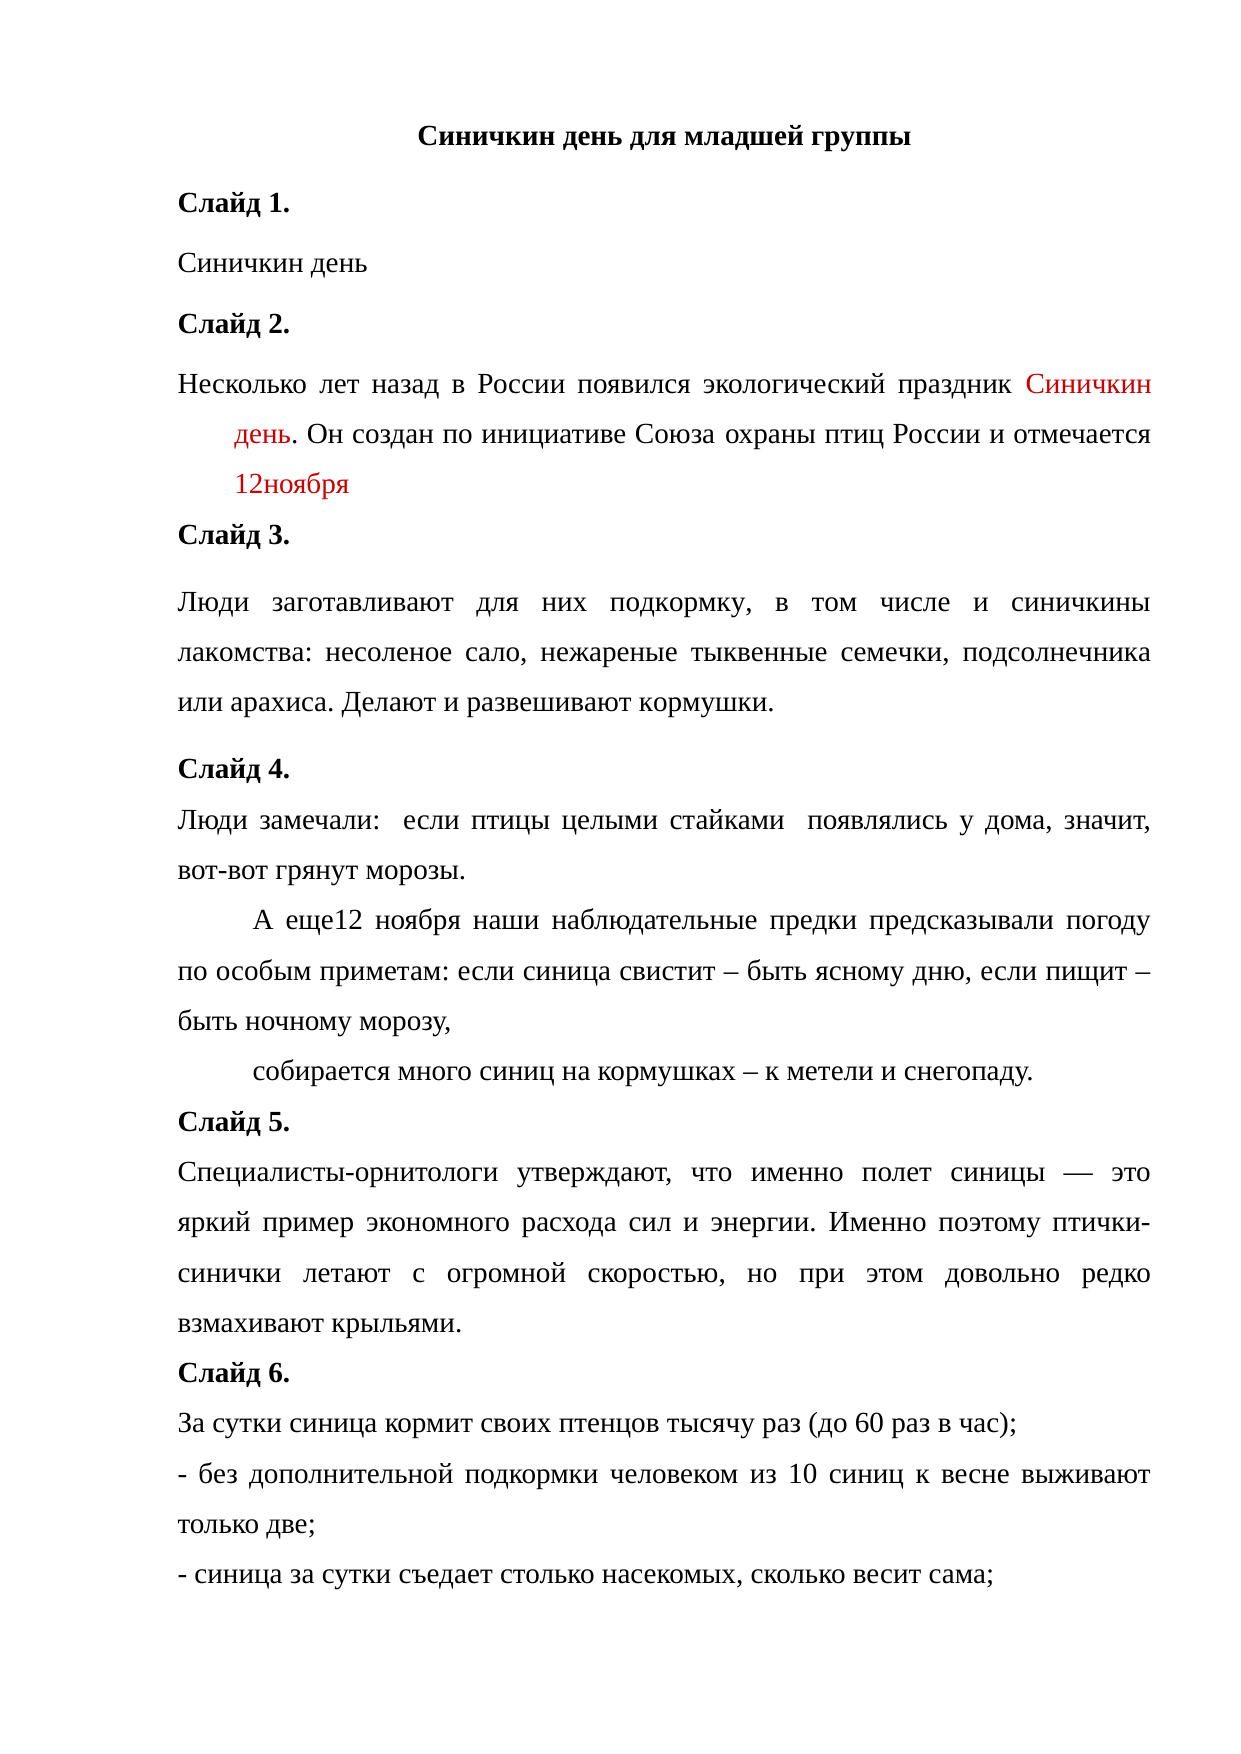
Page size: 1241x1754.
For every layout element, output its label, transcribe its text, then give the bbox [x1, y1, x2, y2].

text Синичкин день [177, 245, 1152, 279]
text Слайд 6. [177, 1355, 1152, 1389]
text Слайд 4. Л [177, 752, 1152, 785]
text Слайд 2. [177, 306, 1152, 339]
text А еще12 ноября наши наблюдательные предки предсказывали погоду по особым приметам: если синица свистит – быть ясному дню, если пищит – быть ночному морозу, [177, 902, 1152, 1037]
text Слайд 1. [177, 185, 1152, 219]
text Люди заготавливают для них подкормку, в том числе и синичкины лакомства: несоленое сало, нежареные тыквенные семечки, подсолнечника или арахиса. Делают и развешивают кормушки. [177, 584, 1152, 718]
text Слайд 5. [177, 1104, 1152, 1137]
text - синица за сутки съедает столько насекомых, сколько весит сама; [177, 1557, 1152, 1590]
text Специалисты-орнитологи утверждают, что именно полет синицы — это яркий пример экономного расхода сил и энергии. Именно поэтому птички-синички летают с огромной скоростью, но при этом довольно редко взмахивают крыльями. [177, 1154, 1152, 1338]
text Синичкин день для младшей группы [177, 118, 1152, 152]
text Несколько лет назад в России появился экологический праздник Синичкин день. Он создан по инициативе Союза охраны птиц России и отмечается 12ноября [177, 366, 1152, 500]
text собирается много синиц на кормушках – к метели и снегопаду. [177, 1053, 1152, 1087]
text За сутки синица кормит своих птенцов тысячу раз (до 60 раз в час); [177, 1406, 1152, 1439]
text Слайд 3. [177, 517, 1152, 551]
text - без дополнительной подкормки человеком из 10 синиц к весне выживают только две; [177, 1456, 1152, 1540]
text Люди замечали: если птицы целыми стайками появлялись у дома, значит, вот-вот грянут морозы. [177, 802, 1152, 886]
